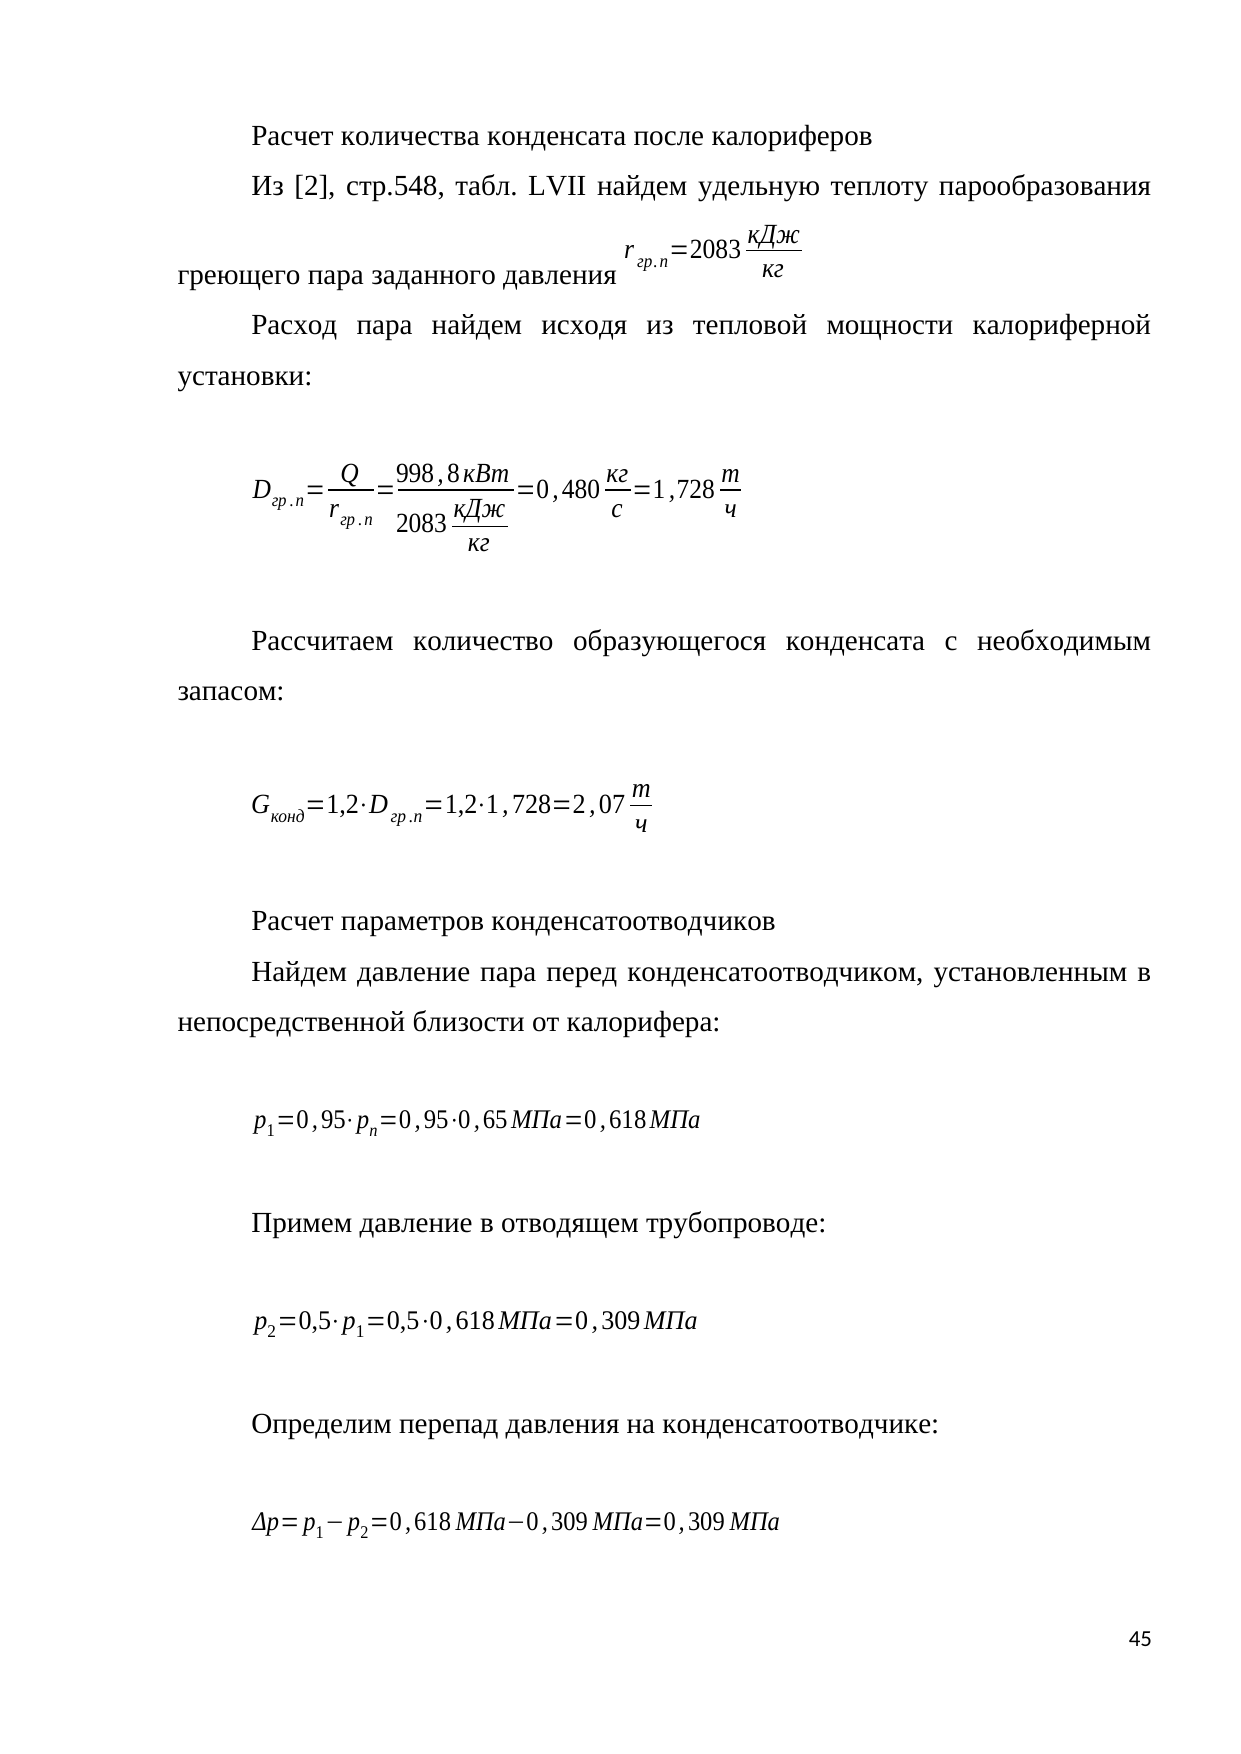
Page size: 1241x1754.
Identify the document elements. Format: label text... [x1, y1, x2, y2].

text Определим перепад давления на конденсатоотводчике: [177, 1406, 1152, 1439]
text Расход пара найдем исходя из тепловой мощности калориферной установки: [177, 307, 1152, 391]
text Расчет количества конденсата после калориферов [177, 118, 1152, 152]
text Найдем давление пара перед конденсатоотводчиком, установленным в непосредственной близости от калорифера: [177, 954, 1152, 1038]
text Примем давление в отводящем трубопроводе: [177, 1205, 1152, 1238]
text Расчет параметров конденсатоотводчиков [177, 903, 1152, 937]
text Рассчитаем количество образующегося конденсата с необходимым запасом: [177, 623, 1152, 706]
text Из [2], стр.548, табл. LVII найдем удельную теплоту парообразования греющего пара заданного давления [177, 168, 1152, 291]
